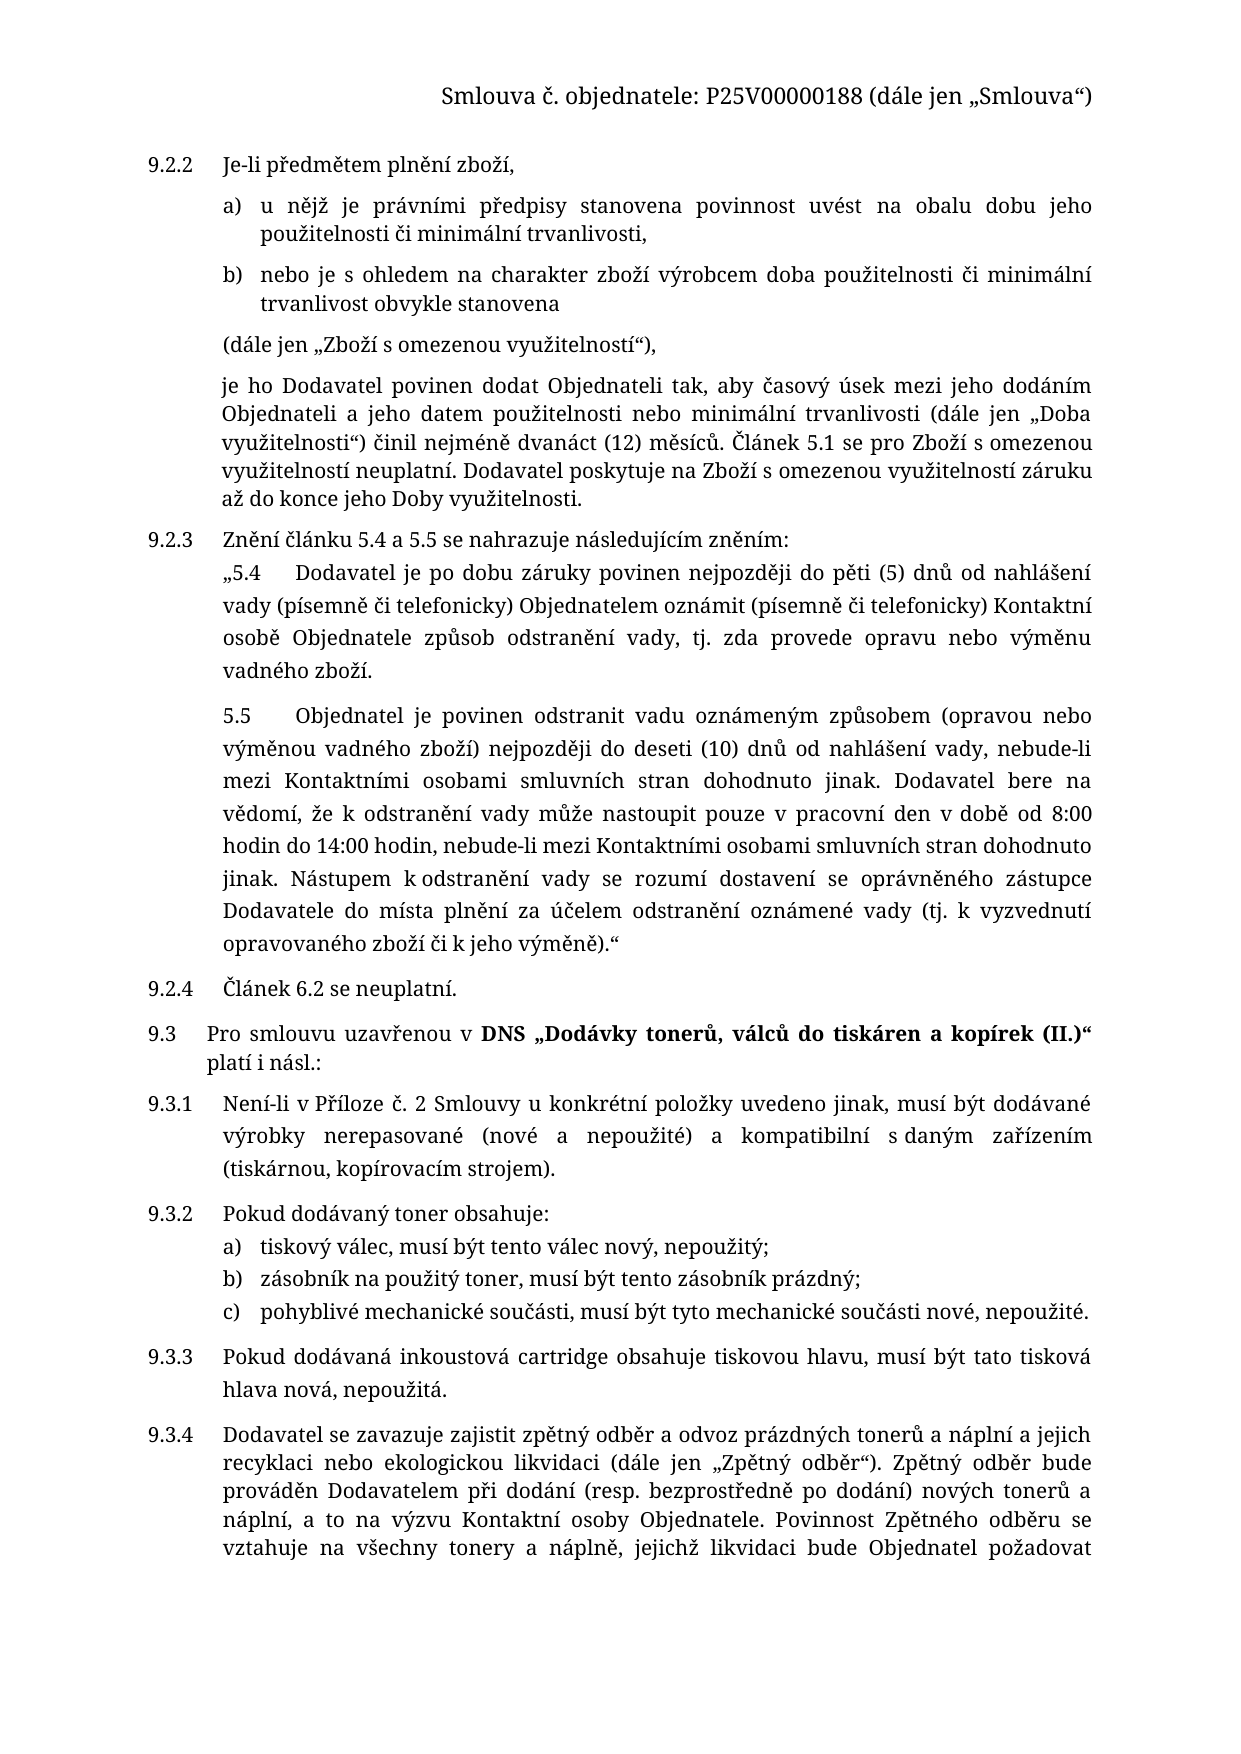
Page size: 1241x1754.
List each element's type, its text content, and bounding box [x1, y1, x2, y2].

list nebo je s ohledem na charakter zboží výrobcem doba použitelnosti či minimální trvanlivost obvykle stanovena [223, 261, 1093, 317]
list Je-li předmětem plnění zboží, [148, 150, 1093, 179]
list Pokud dodávaná inkoustová cartridge obsahuje tiskovou hlavu, musí být tato tisková hlava nová, nepoužitá. [148, 1342, 1093, 1403]
text je ho Dodavatel povinen dodat Objednateli tak, aby časový úsek mezi jeho dodáním Objednateli a jeho datem použitelnosti nebo minimální trvanlivosti (dále jen „Doba využitelnosti“) činil nejméně dvanáct (12) měsíců. Článek 5.1 se pro Zboží s omezenou využitelností neuplatní. Dodavatel poskytuje na Zboží s omezenou využitelností záruku až do konce jeho Doby využitelnosti. [221, 371, 1093, 513]
list zásobník na použitý toner, musí být tento zásobník prázdný; [223, 1264, 1093, 1293]
list 5.5 Objednatel je povinen odstranit vadu oznámeným způsobem (opravou nebo výměnou vadného zboží) nejpozději do deseti (10) dnů od nahlášení vady, nebude-li mezi Kontaktními osobami smluvních stran dohodnuto jinak. Dodavatel bere na vědomí, že k odstranění vady může nastoupit pouze v pracovní den v době od 8:00 hodin do 14:00 hodin, nebude-li mezi Kontaktními osobami smluvních stran dohodnuto jinak. Nástupem k odstranění vady se rozumí dostavení se oprávněného zástupce Dodavatele do místa plnění za účelem odstranění oznámené vady (tj. k vyzvednutí opravovaného zboží či k jeho výměně).“ [223, 701, 1093, 958]
list pohyblivé mechanické součásti, musí být tyto mechanické součásti nové, nepoužité. [223, 1297, 1093, 1325]
list „5.4 Dodavatel je po dobu záruky povinen nejpozději do pěti (5) dnů od nahlášení vady (písemně či telefonicky) Objednatelem oznámit (písemně či telefonicky) Kontaktní osobě Objednatele způsob odstranění vady, tj. zda provede opravu nebo výměnu vadného zboží. [223, 558, 1093, 684]
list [148, 1420, 1093, 1562]
list Pro smlouvu uzavřenou v DNS „Dodávky tonerů, válců do tiskáren a kopírek (II.)“ platí i násl.: [148, 1019, 1093, 1076]
list u nějž je právními předpisy stanovena povinnost uvést na obalu dobu jeho použitelnosti či minimální trvanlivosti, [223, 191, 1093, 248]
list Není-li v Příloze č. 2 Smlouvy u konkrétní položky uvedeno jinak, musí být dodávané výrobky nerepasované (nové a nepoužité) a kompatibilní s daným zařízením (tiskárnou, kopírovacím strojem). [148, 1089, 1093, 1182]
list Znění článku 5.4 a 5.5 se nahrazuje následujícím zněním: [148, 526, 1093, 554]
list Článek 6.2 se neuplatní. [148, 974, 1093, 1003]
text (dále jen „Zboží s omezenou využitelností“), [223, 330, 1093, 358]
list Pokud dodávaný toner obsahuje: [148, 1199, 1093, 1228]
list tiskový válec, musí být tento válec nový, nepoužitý; [223, 1232, 1093, 1260]
